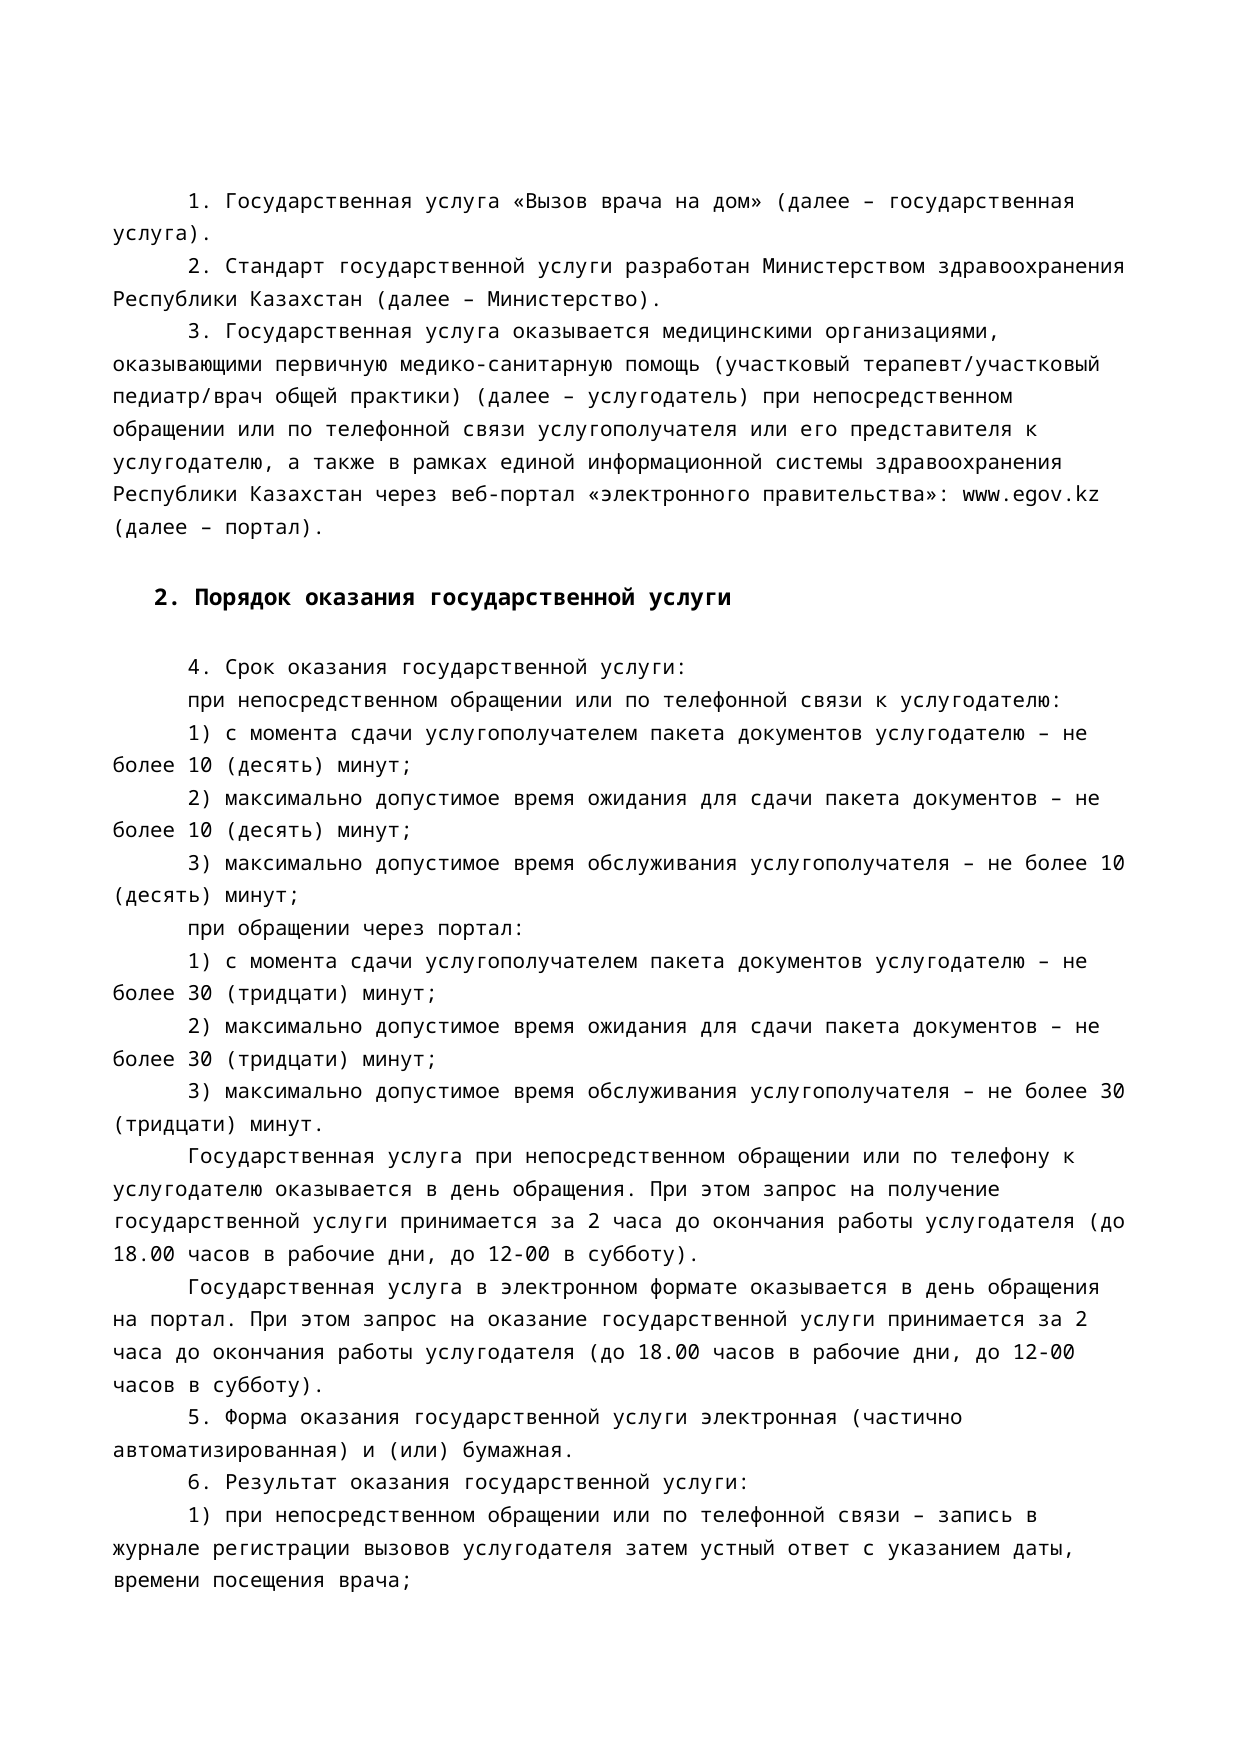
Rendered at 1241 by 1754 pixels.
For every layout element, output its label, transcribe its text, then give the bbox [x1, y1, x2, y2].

text 2. Порядок оказания государственной услуги [112, 581, 1128, 612]
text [112, 652, 1128, 1594]
text 1. Государственная услуга «Вызов врача на дом» (далее – государственная услуга). 2. Стандарт государственной услуги разработан Министерством здравоохранения Республики Казахстан (далее – Министерство). 3. Государственная услуга оказывается медицинскими организациями, оказывающими первичную медико-санитарную помощь (участковый терапевт/участковый педиатр/врач общей практики) (далее – услугодатель) при непосредственном обращении или по телефонной связи услугополучателя или его представителя к услугодателю, а также в рамках единой информационной системы здравоохранения Республики Казахстан через веб-портал «электронного правительства»: www.egov.kz (далее – портал). [112, 186, 1128, 540]
